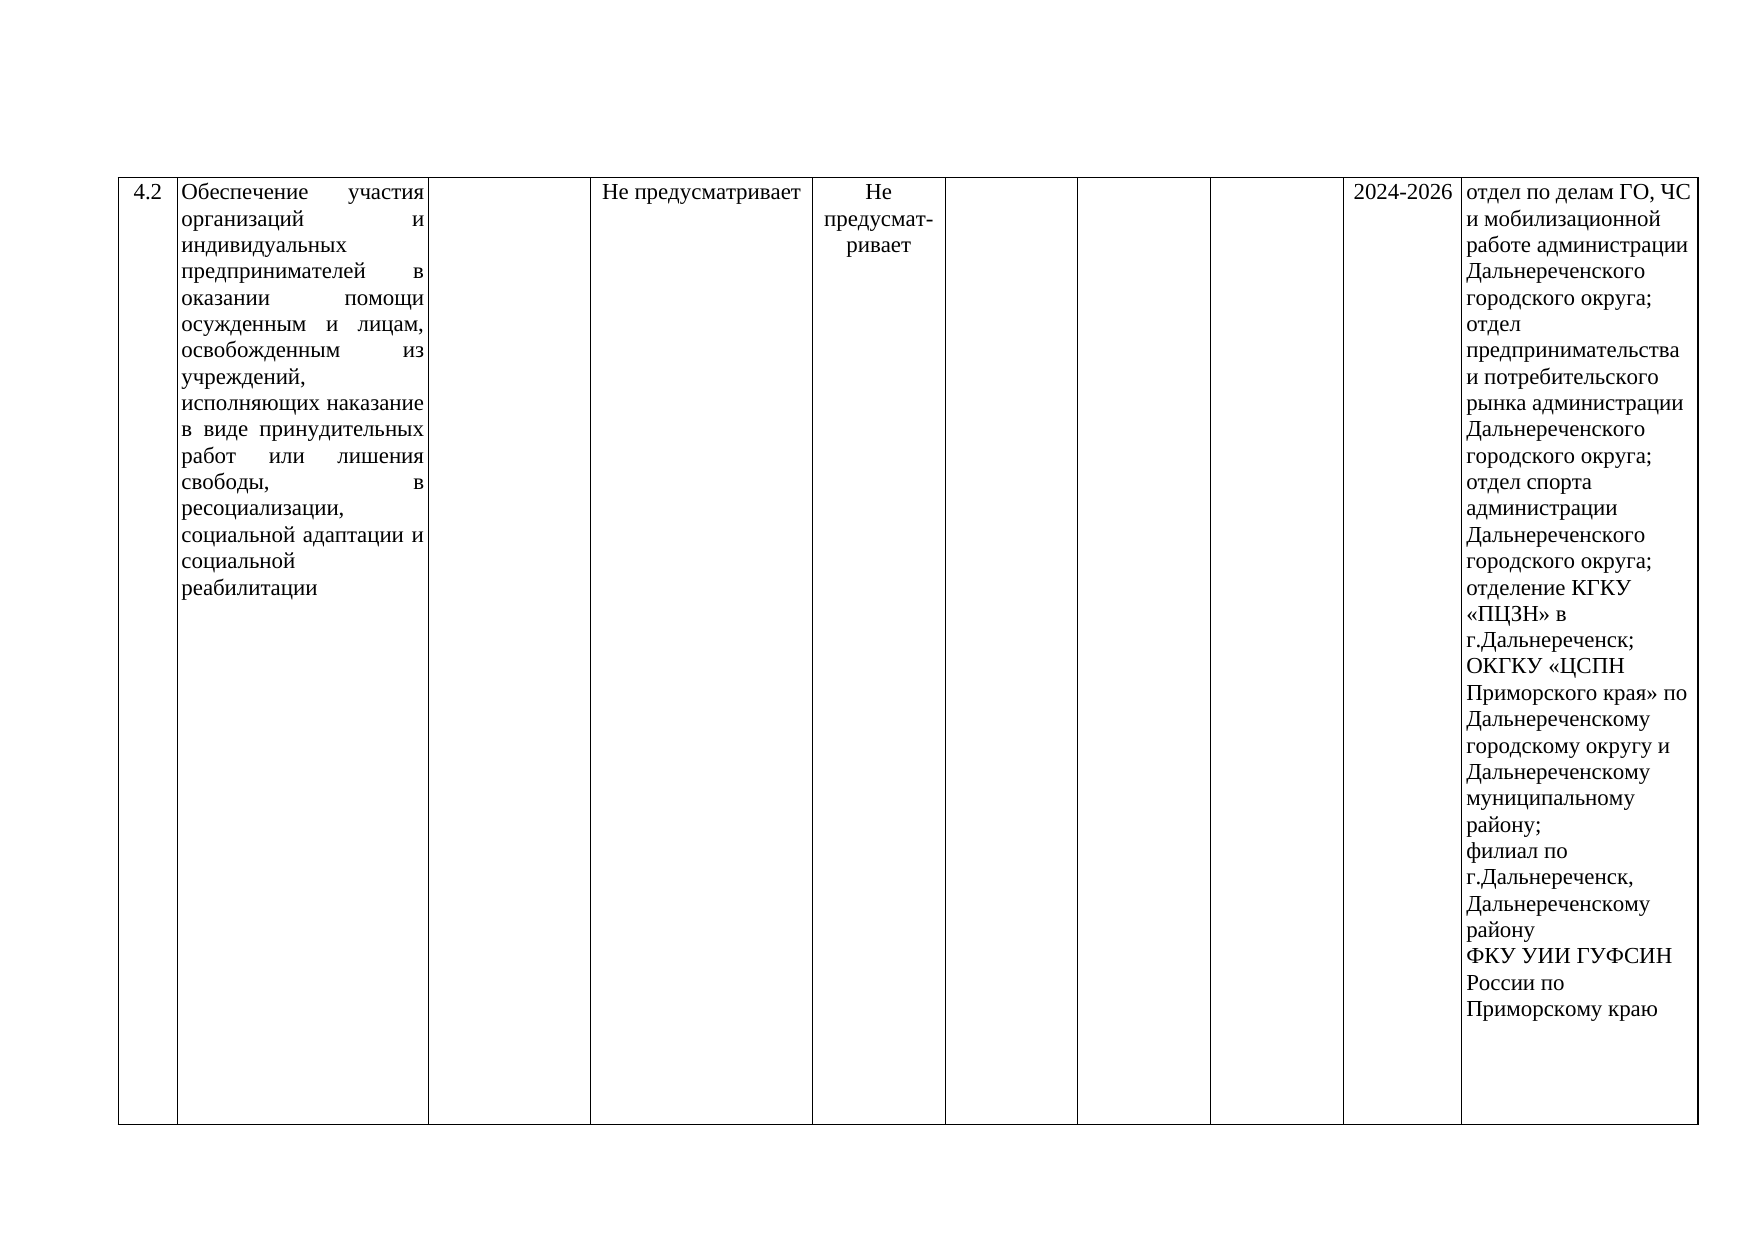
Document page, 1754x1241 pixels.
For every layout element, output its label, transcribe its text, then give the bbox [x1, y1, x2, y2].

table_cell Не предусмат-ривает [813, 178, 945, 1124]
table_cell [946, 178, 1077, 1124]
table_cell Не предусматривает [591, 178, 812, 1124]
table_cell 4.2 [119, 178, 177, 1124]
table_cell отдел по делам ГО, ЧС и мобилизационной работе администрации Дальнереченского городского округа; отдел предпринимательства и потребительского рынка администрации Дальнереченского городского округа; отдел спорта администрации Дальнереченского городского округа; отделение КГКУ «ПЦЗН» в г.Дальнереченск; ОКГКУ «ЦСПН Приморского края» по Дальнереченскому городскому округу и Дальнереченскому муниципальному району; филиал по г.Дальнереченск, Дальнереченскому району ФКУ УИИ ГУФСИН России по Приморскому краю [1462, 178, 1697, 1124]
table_cell Обеспечение участия организаций и индивидуальных предпринимателей в оказании помощи осужденным и лицам, освобожденным из учреждений, исполняющих наказание в виде принудительных работ или лишения свободы, в ресоциализации, социальной адаптации и социальной реабилитации [178, 178, 428, 1124]
table_cell [429, 178, 590, 1124]
table_cell [1078, 178, 1210, 1124]
table_cell 2024-2026 [1344, 178, 1461, 1124]
table_cell [1211, 178, 1343, 1124]
